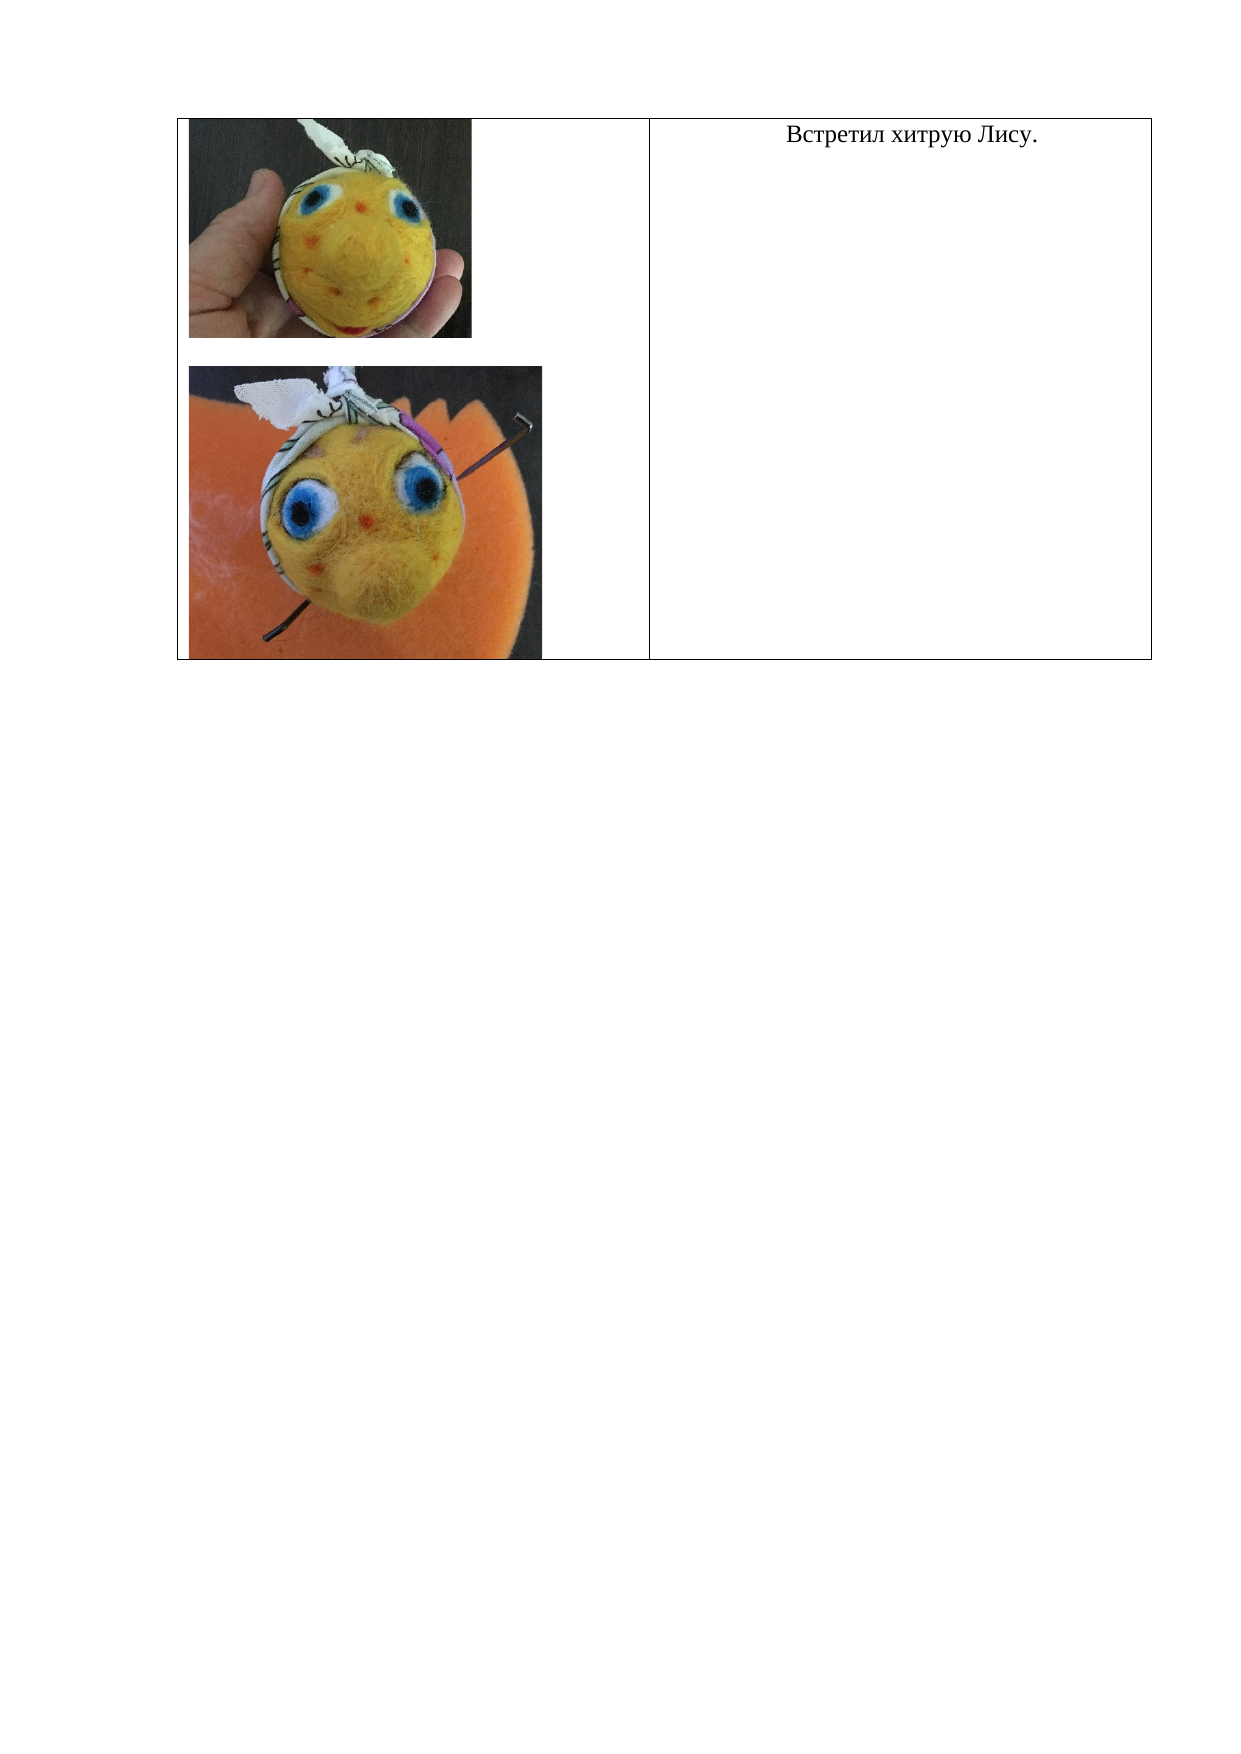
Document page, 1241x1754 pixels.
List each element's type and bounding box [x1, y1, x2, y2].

table_cell [178, 119, 649, 659]
table_cell [650, 119, 1151, 659]
picture [188, 119, 472, 338]
picture [188, 366, 543, 659]
